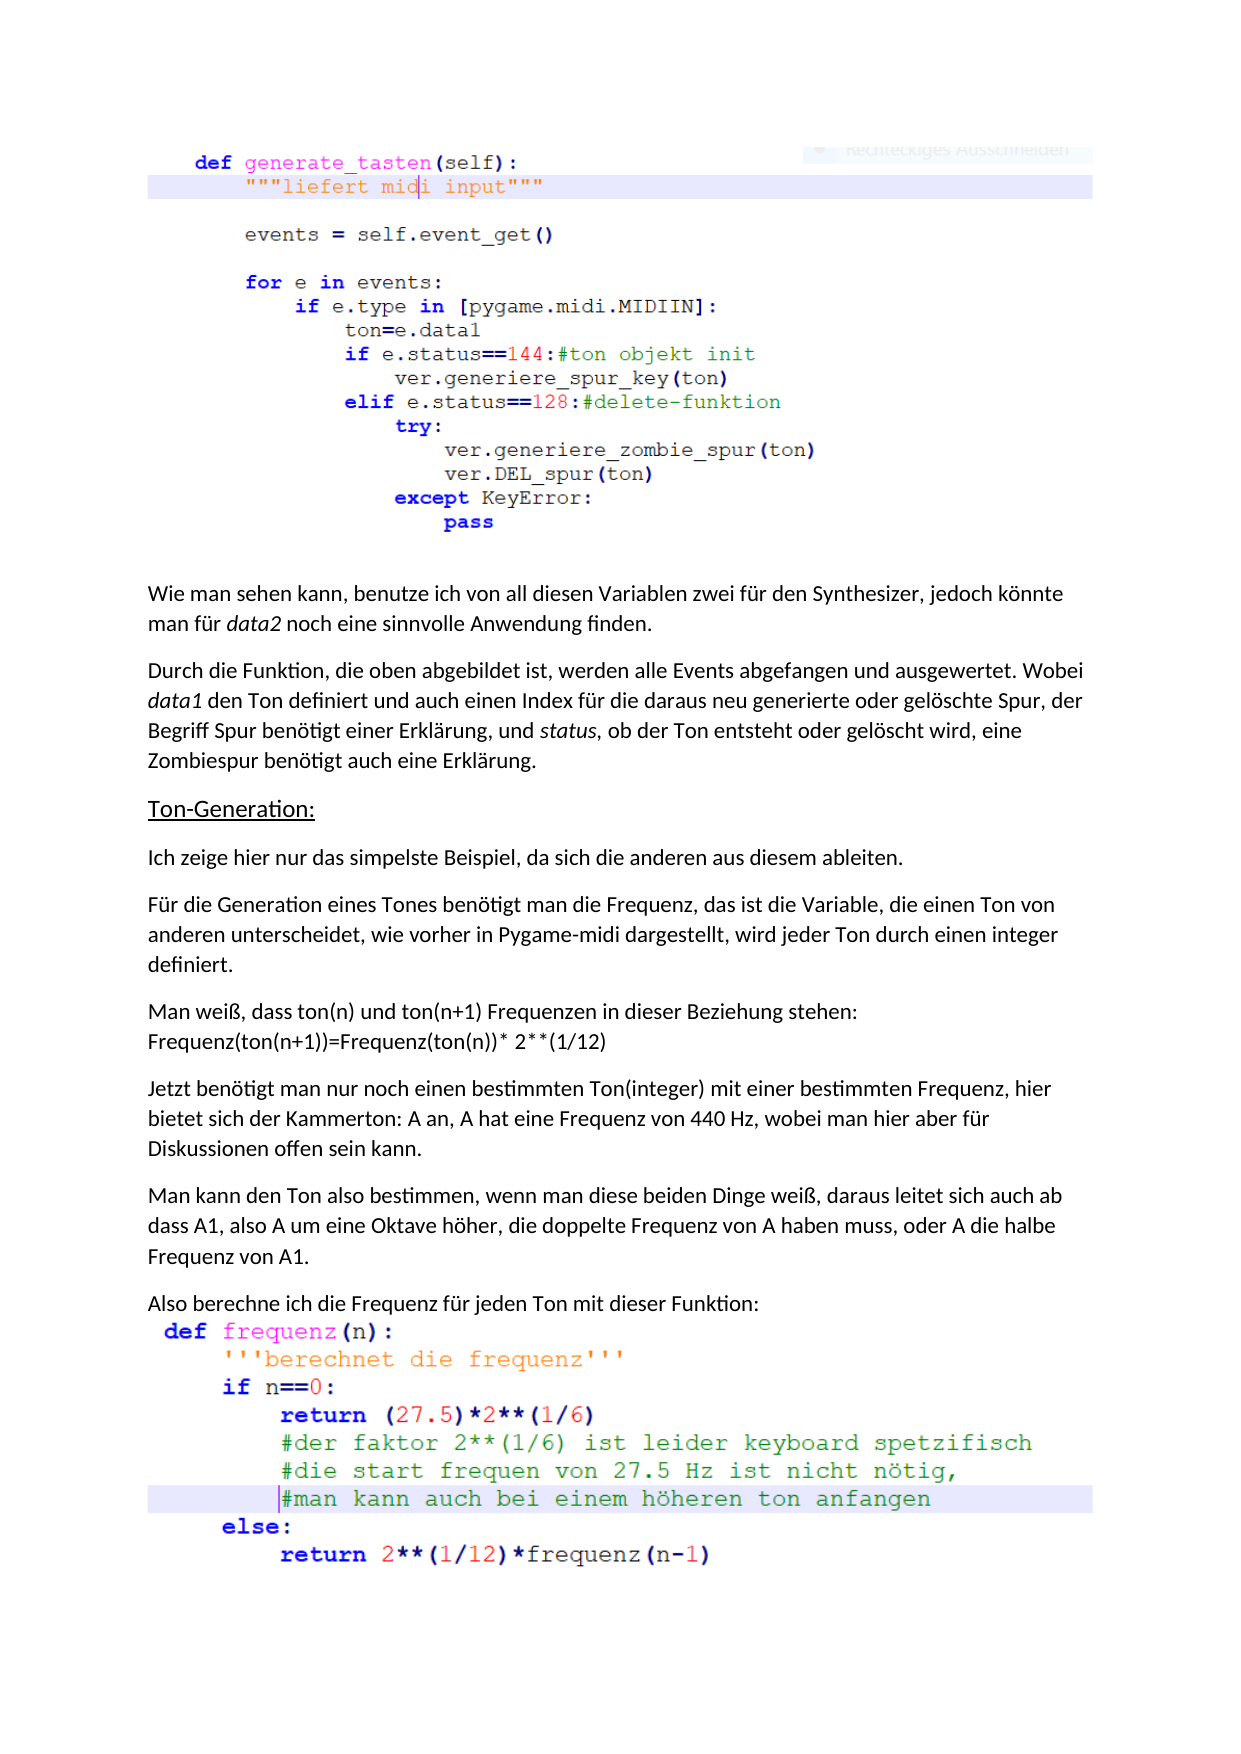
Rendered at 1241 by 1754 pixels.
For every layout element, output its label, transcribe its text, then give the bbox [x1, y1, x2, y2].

text Ton-Generation: [148, 793, 1093, 824]
text Für die Generation eines Tones benötigt man die Frequenz, das ist die Variable, die einen Ton von anderen unterscheidet, wie vorher in Pygame-midi dargestellt, wird jeder Ton durch einen integer definiert. [148, 890, 1093, 978]
picture [147, 147, 1093, 560]
text Man kann den Ton also bestimmen, wenn man diese beiden Dinge weiß, daraus leitet sich auch ab dass A1, also A um eine Oktave höher, die doppelte Frequenz von A haben muss, oder A die halbe Frequenz von A1. [148, 1181, 1093, 1270]
text Ich zeige hier nur das simpelste Beispiel, da sich die anderen aus diesem ableiten. [148, 843, 1093, 871]
text Durch die Funktion, die oben abgebildet ist, werden alle Events abgefangen und ausgewertet. Wobei data1 den Ton definiert und auch einen Index für die daraus neu generierte oder gelöschte Spur, der Begriff Spur benötigt einer Erklärung, und status, ob der Ton entsteht oder gelöscht wird, eine Zombiespur benötigt auch eine Erklärung. [148, 656, 1093, 774]
text Wie man sehen kann, benutze ich von all diesen Variablen zwei für den Synthesizer, jedoch könnte man für data2 noch eine sinnvolle Anwendung finden. [148, 579, 1093, 637]
text Jetzt benötigt man nur noch einen bestimmten Ton(integer) mit einer bestimmten Frequenz, hier bietet sich der Kammerton: A an, A hat eine Frequenz von 440 Hz, wobei man hier aber für Diskussionen offen sein kann. [148, 1074, 1093, 1163]
text Man weiß, dass ton(n) und ton(n+1) Frequenzen in dieser Beziehung stehen: Frequenz(ton(n+1))=Frequenz(ton(n))* 2**(1/12) [148, 997, 1093, 1055]
text Also berechne ich die Frequenz für jeden Ton mit dieser Funktion: [148, 1289, 1093, 1318]
picture [147, 1318, 1093, 1581]
